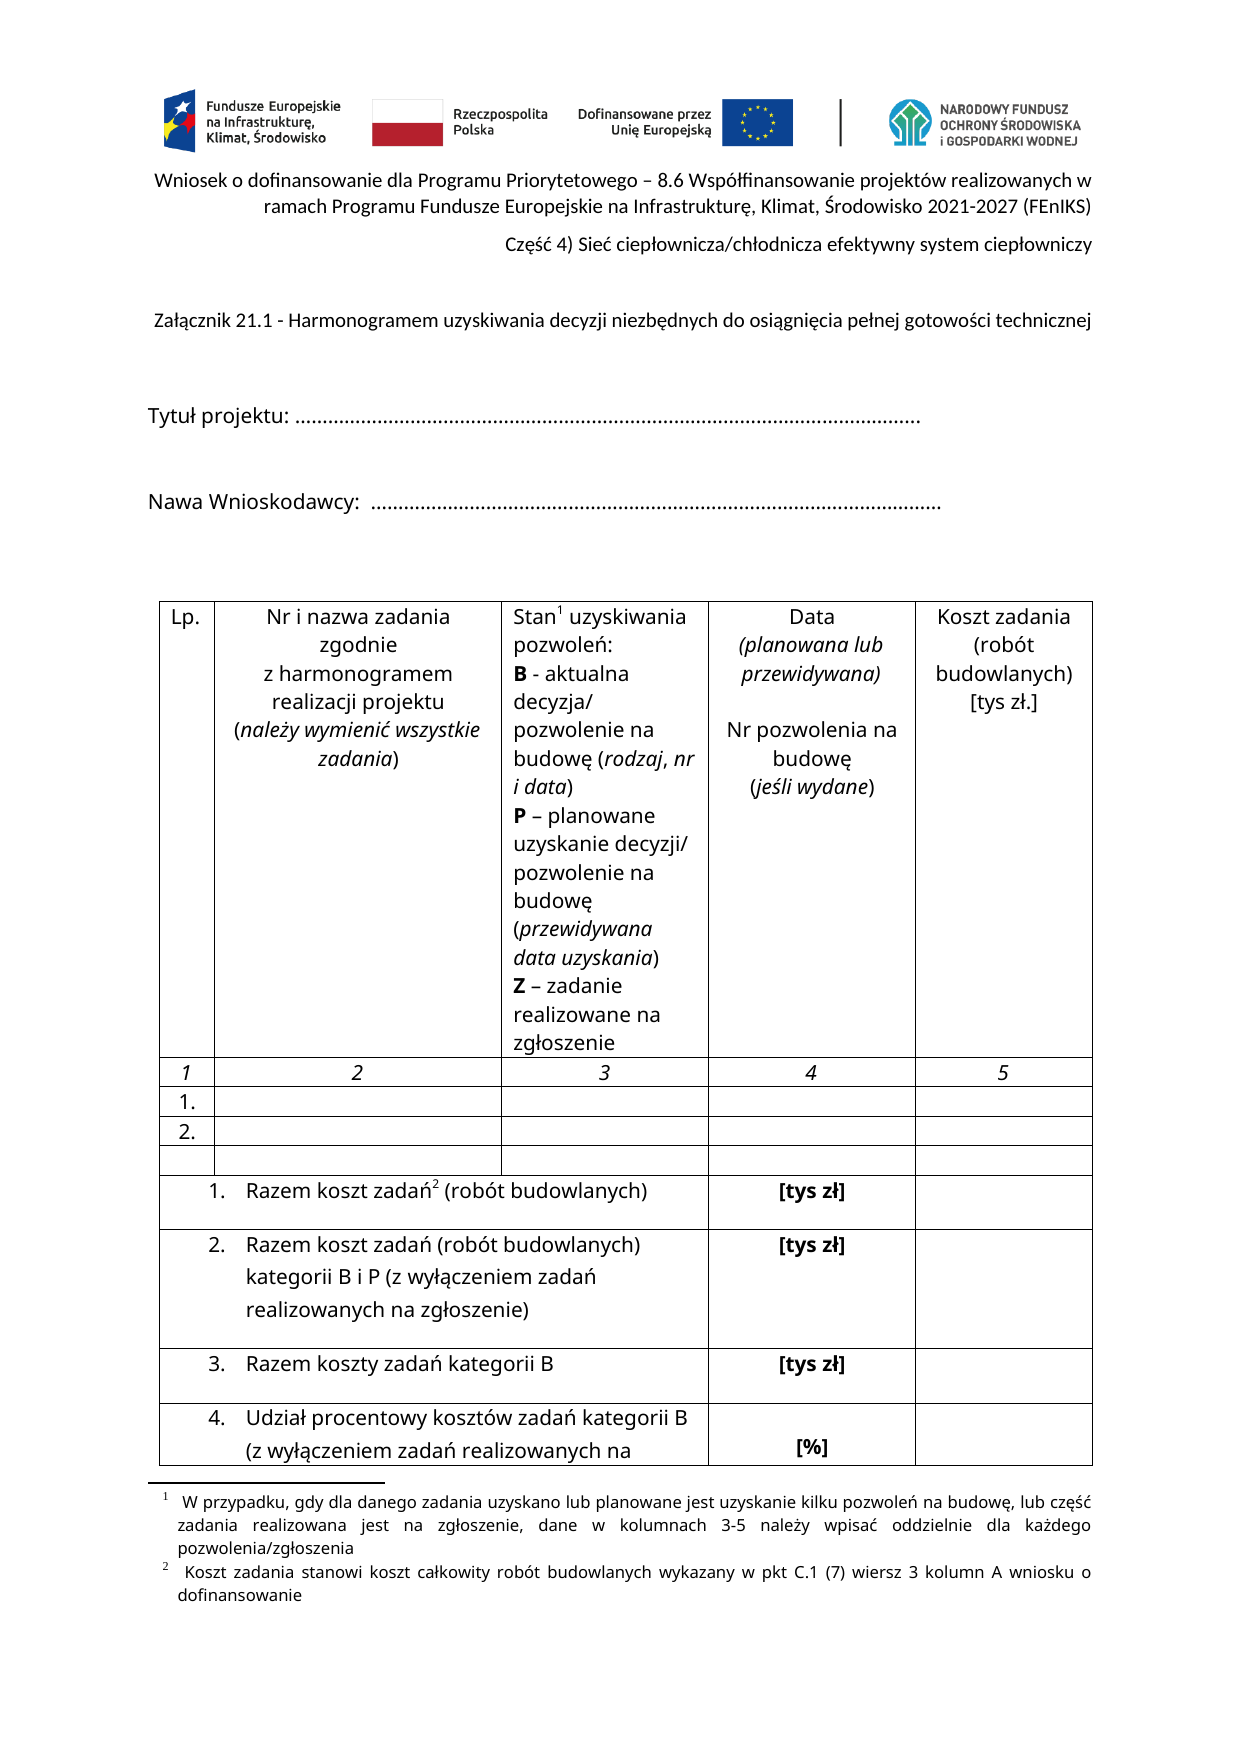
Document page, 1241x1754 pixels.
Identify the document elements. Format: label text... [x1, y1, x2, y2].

table_header Lp. [160, 602, 214, 1057]
table_cell [502, 1146, 708, 1175]
table_cell [709, 1117, 915, 1145]
text Tytuł projektu: …………………………………………………………………………………………………... [148, 402, 1093, 430]
table_header Nr i nazwa zadania zgodnie z harmonogramem realizacji projektu (należy wymienić wszystkie zadania) [215, 602, 501, 1057]
table_cell [709, 1087, 915, 1116]
table_cell [916, 1349, 1092, 1402]
table_cell 5 [916, 1058, 1092, 1086]
table_cell [tys zł] [709, 1349, 915, 1402]
table_cell [916, 1230, 1092, 1348]
table_cell [916, 1087, 1092, 1116]
table_cell [%] [709, 1404, 915, 1464]
table_cell Razem koszt zadań (robót budowlanych) kategorii B i P (z wyłączeniem zadań realizowanych na zgłoszenie) [160, 1230, 708, 1348]
table_cell 2 [215, 1058, 501, 1086]
table_cell [215, 1117, 501, 1145]
table_cell [tys zł] [709, 1230, 915, 1348]
table_cell 4 [709, 1058, 915, 1086]
table_cell [tys zł] [709, 1176, 915, 1229]
table_cell 1. [160, 1087, 214, 1116]
table_cell 3 [502, 1058, 708, 1086]
table_cell Razem koszt zadań (robót budowlanych) [160, 1176, 708, 1229]
table_cell 2. [160, 1117, 214, 1145]
table_cell [502, 1087, 708, 1116]
table_cell [160, 1146, 214, 1175]
table_cell [215, 1087, 501, 1116]
text Nawa Wnioskodawcy: ……………………………………………………….…….…………………………… [148, 487, 1093, 515]
table_cell [916, 1404, 1092, 1464]
table_cell [709, 1146, 915, 1175]
table_cell [502, 1117, 708, 1145]
table_header Stan uzyskiwania pozwoleń: B - aktualna decyzja/ pozwolenie na budowę (rodzaj, nr i data) P – planowane uzyskanie decyzji/ pozwolenie na budowę (przewidywana data uzyskania) Z – zadanie realizowane na zgłoszenie [502, 602, 708, 1057]
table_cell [160, 1404, 708, 1464]
table_cell 1 [160, 1058, 214, 1086]
table_cell [916, 1117, 1092, 1145]
table_header Data (planowana lub przewidywana) Nr pozwolenia na budowę (jeśli wydane) [709, 602, 915, 1057]
picture [147, 73, 1093, 168]
table_cell [215, 1146, 501, 1175]
table_cell [916, 1146, 1092, 1175]
table_cell Razem koszty zadań kategorii B [160, 1349, 708, 1402]
table_cell [916, 1176, 1092, 1229]
table_header Koszt zadania (robót budowlanych) [tys zł.] [916, 602, 1092, 1057]
